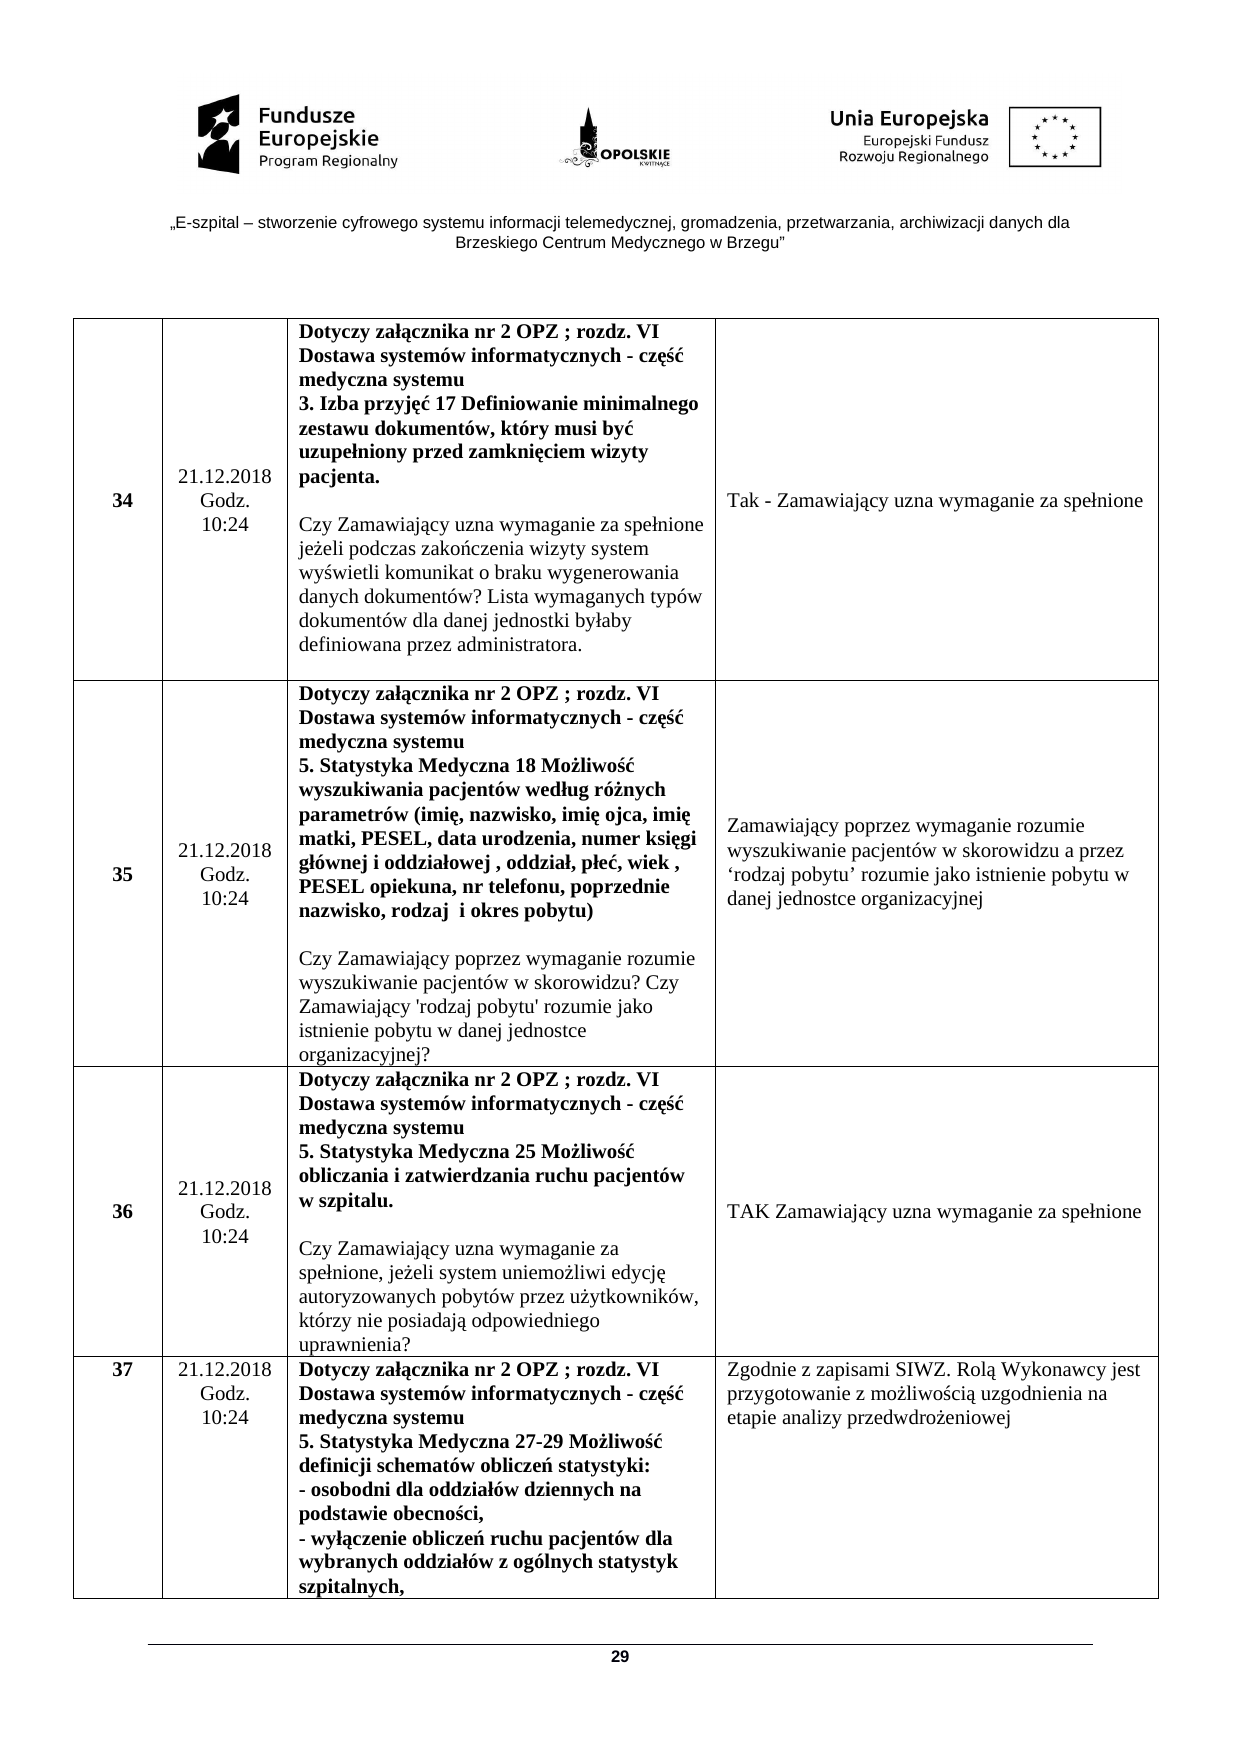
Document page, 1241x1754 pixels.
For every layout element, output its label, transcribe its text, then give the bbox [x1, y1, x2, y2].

table_cell Zamawiający poprzez wymaganie rozumie wyszukiwanie pacjentów w skorowidzu a przez ‘rodzaj pobytu’ rozumie jako istnienie pobytu w danej jednostce organizacyjnej [716, 681, 1158, 1066]
table_header Tak - Zamawiający uzna wymaganie za spełnione [716, 319, 1158, 680]
table_cell 21.12.2018 Godz. 10:24 [163, 681, 287, 1066]
table_cell Dotyczy załącznika nr 2 OPZ ; rozdz. VI Dostawa systemów informatycznych - część medyczna systemu 5. Statystyka Medyczna 25 Możliwość obliczania i zatwierdzania ruchu pacjentów w szpitalu. Czy Zamawiający uzna wymaganie za spełnione, jeżeli system uniemożliwi edycję autoryzowanych pobytów przez użytkowników, którzy nie posiadają odpowiedniego uprawnienia? [288, 1067, 715, 1356]
table_cell 21.12.2018 Godz. 10:24 [163, 1067, 287, 1356]
table_header Dotyczy załącznika nr 2 OPZ ; rozdz. VI Dostawa systemów informatycznych - część medyczna systemu 3. Izba przyjęć 17 Definiowanie minimalnego zestawu dokumentów, który musi być uzupełniony przed zamknięciem wizyty pacjenta. Czy Zamawiający uzna wymaganie za spełnione jeżeli podczas zakończenia wizyty system wyświetli komunikat o braku wygenerowania danych dokumentów? Lista wymaganych typów dokumentów dla danej jednostki byłaby definiowana przez administratora. [288, 319, 715, 680]
table_header [74, 319, 162, 680]
table_cell [74, 1357, 162, 1598]
table_cell Dotyczy załącznika nr 2 OPZ ; rozdz. VI Dostawa systemów informatycznych - część medyczna systemu 5. Statystyka Medyczna 18 Możliwość wyszukiwania pacjentów według różnych parametrów (imię, nazwisko, imię ojca, imię matki, PESEL, data urodzenia, numer księgi głównej i oddziałowej , oddział, płeć, wiek , PESEL opiekuna, nr telefonu, poprzednie nazwisko, rodzaj i okres pobytu) Czy Zamawiający poprzez wymaganie rozumie wyszukiwanie pacjentów w skorowidzu? Czy Zamawiający 'rodzaj pobytu' rozumie jako istnienie pobytu w danej jednostce organizacyjnej? [288, 681, 715, 1066]
table_cell TAK Zamawiający uzna wymaganie za spełnione [716, 1067, 1158, 1356]
table_cell [74, 681, 162, 1066]
table_header 21.12.2018 Godz. 10:24 [163, 319, 287, 680]
table_cell 21.12.2018 Godz. 10:24 [163, 1357, 287, 1598]
table_cell [74, 1067, 162, 1356]
table_cell Zgodnie z zapisami SIWZ. Rolą Wykonawcy jest przygotowanie z możliwością uzgodnienia na etapie analizy przedwdrożeniowej [716, 1357, 1158, 1598]
picture [177, 73, 1122, 194]
